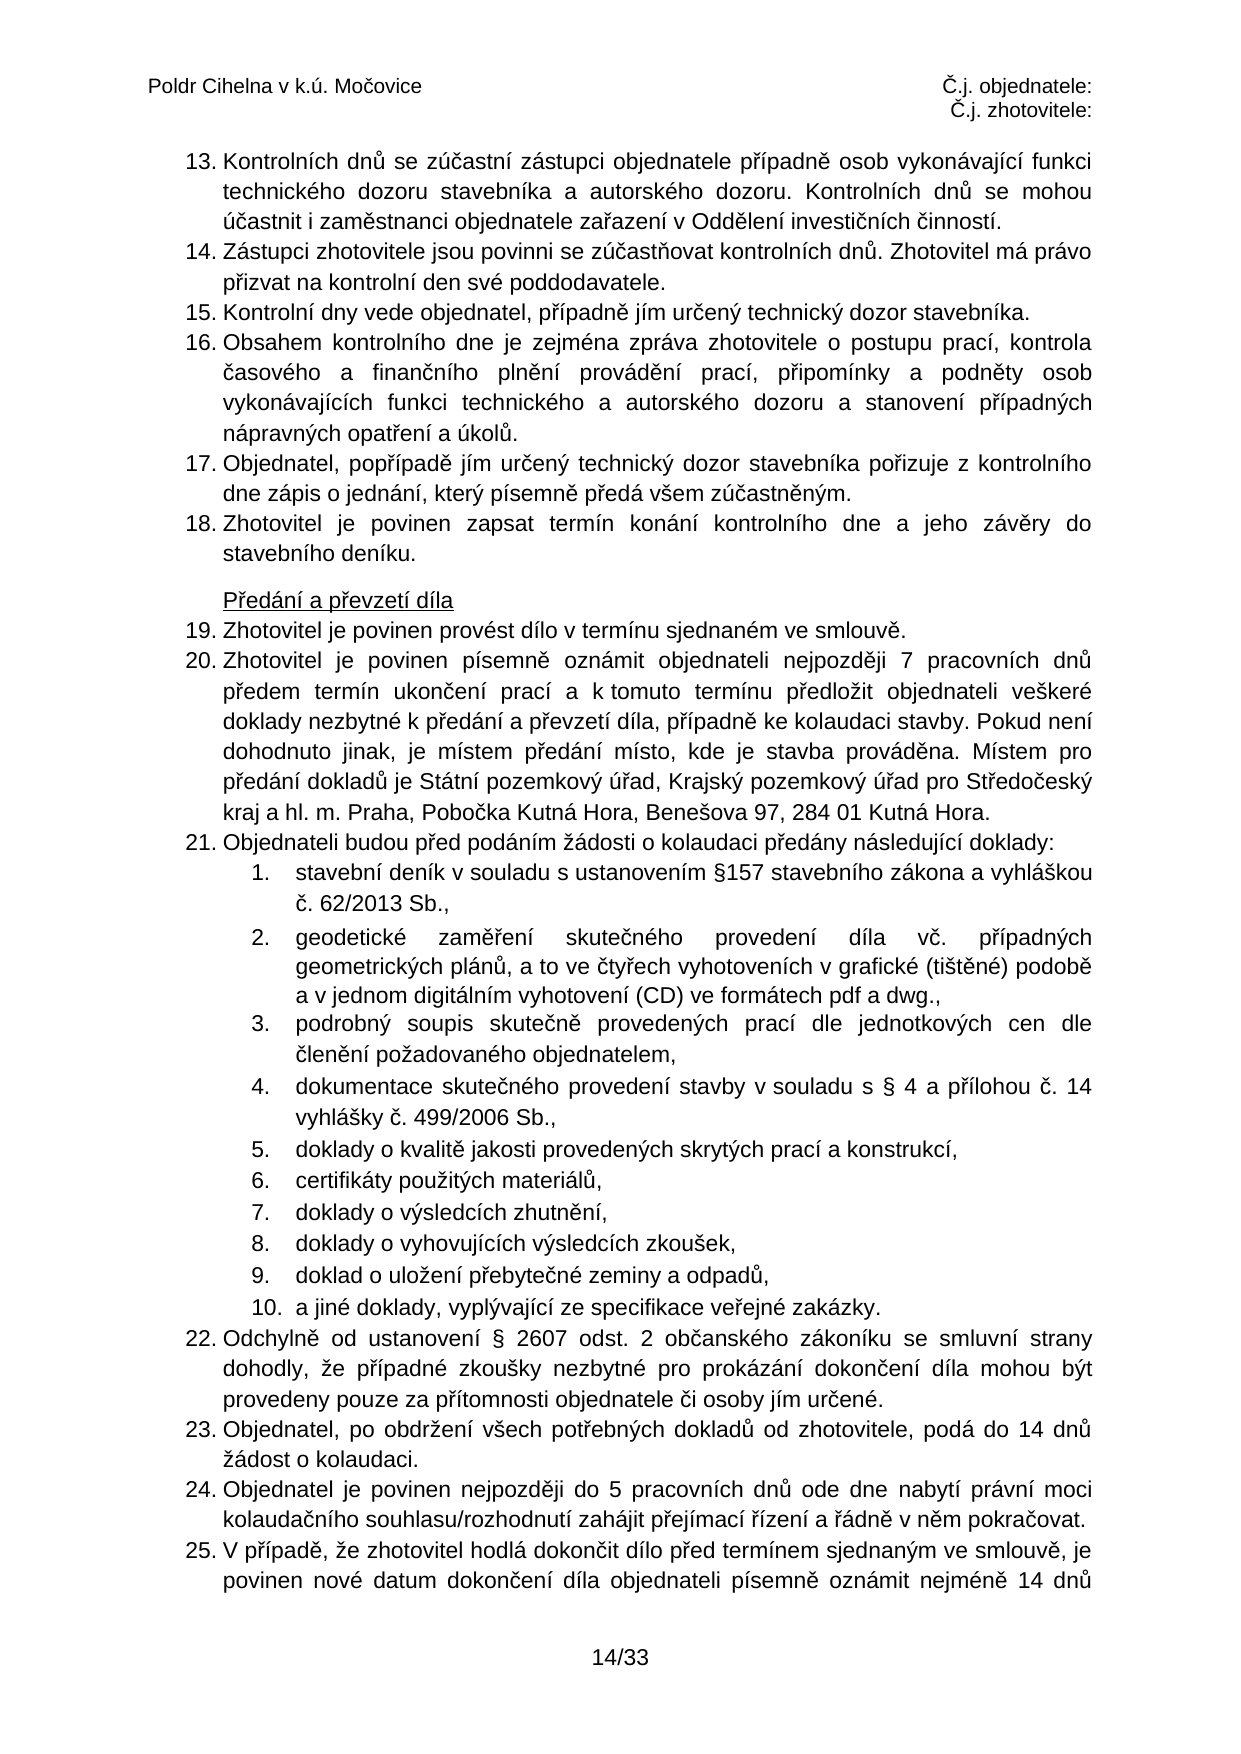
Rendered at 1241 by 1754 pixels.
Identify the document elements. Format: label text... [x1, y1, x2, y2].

list Objednatel, popřípadě jím určený technický dozor stavebníka pořizuje z kontrolního dne zápis o jednání, který písemně předá všem zúčastněným. [185, 450, 1093, 506]
list Zhotovitel je povinen zapsat termín konání kontrolního dne a jeho závěry do stavebního deníku. [185, 510, 1093, 567]
list Kontrolní dny vede objednatel, případně jím určený technický dozor stavebníka. [185, 299, 1093, 325]
list Zástupci zhotovitele jsou povinni se zúčastňovat kontrolních dnů. Zhotovitel má právo přizvat na kontrolní den své poddodavatele. [185, 238, 1093, 295]
list Objednatel, po obdržení všech potřebných dokladů od zhotovitele, podá do 14 dnů žádost o kolaudaci. [185, 1416, 1093, 1472]
list a jiné doklady, vyplývající ze specifikace veřejné zakázky. [251, 1293, 1093, 1320]
list Odchylně od ustanovení § 2607 odst. 2 občanského zákoníku se smluvní strany dohodly, že případné zkoušky nezbytné pro prokázání dokončení díla mohou být provedeny pouze za přítomnosti objednatele či osoby jím určené. [185, 1325, 1093, 1412]
list doklad o uložení přebytečné zeminy a odpadů, [251, 1262, 1093, 1288]
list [185, 1537, 1093, 1593]
list doklady o kvalitě jakosti provedených skrytých prací a konstrukcí, [251, 1136, 1093, 1162]
list Objednateli budou před podáním žádosti o kolaudaci předány následující doklady: [185, 829, 1093, 855]
list Zhotovitel je povinen písemně oznámit objednateli nejpozději 7 pracovních dnů předem termín ukončení prací a k tomuto termínu předložit objednateli veškeré doklady nezbytné k předání a převzetí díla, případně ke kolaudaci stavby. Pokud není dohodnuto jinak, je místem předání místo, kde je stavba prováděna. Místem pro předání dokladů je Státní pozemkový úřad, Krajský pozemkový úřad pro Středočeský kraj a hl. m. Praha, Pobočka Kutná Hora, Benešova 97, 284 01 Kutná Hora. [185, 647, 1093, 825]
list doklady o výsledcích zhutnění, [251, 1199, 1093, 1225]
list Obsahem kontrolního dne je zejména zpráva zhotovitele o postupu prací, kontrola časového a finančního plnění provádění prací, připomínky a podněty osob vykonávajících funkci technického a autorského dozoru a stanovení případných nápravných opatření a úkolů. [185, 329, 1093, 446]
list Předání a převzetí díla [223, 587, 1093, 613]
list certifikáty použitých materiálů, [251, 1167, 1093, 1194]
list dokumentace skutečného provedení stavby v souladu s § přílohou č. 14 vyhlášky č. 499/2006 Sb., [251, 1073, 1093, 1131]
list Kontrolních dnů se zúčastní zástupci objednatele případně osob vykonávající funkci technického dozoru stavebníka a autorského dozoru. Kontrolních dnů se mohou účastnit i zaměstnanci objednatele zařazení v Oddělení investičních činností. [185, 148, 1093, 234]
list Zhotovitel je povinen provést dílo v termínu sjednaném ve smlouvě. [185, 617, 1093, 643]
list stavební deník v souladu s ustanovením §157 stavebního zákona a vyhláškou č. 62/2013 Sb., [251, 859, 1093, 917]
list podrobný soupis skutečně provedených prací dle jednotkových cen dle členění požadovaného objednatelem, [251, 1009, 1093, 1067]
list Objednatel je povinen nejpozději do 5 pracovních dnů ode dne nabytí právní moci kolaudačního souhlasu/rozhodnutí zahájit přejímací řízení a řádně v něm pokračovat. [185, 1476, 1093, 1533]
list doklady o vyhovujících výsledcích zkoušek, [251, 1230, 1093, 1257]
list geodetické zaměření skutečného provedení díla vč. případných geometrických plánů, a to ve čtyřech vyhotoveních v grafické (tištěné) podobě a v jednom digitálním vyhotovení (CD) ve formátech pdf a dwg., [251, 922, 1093, 1009]
